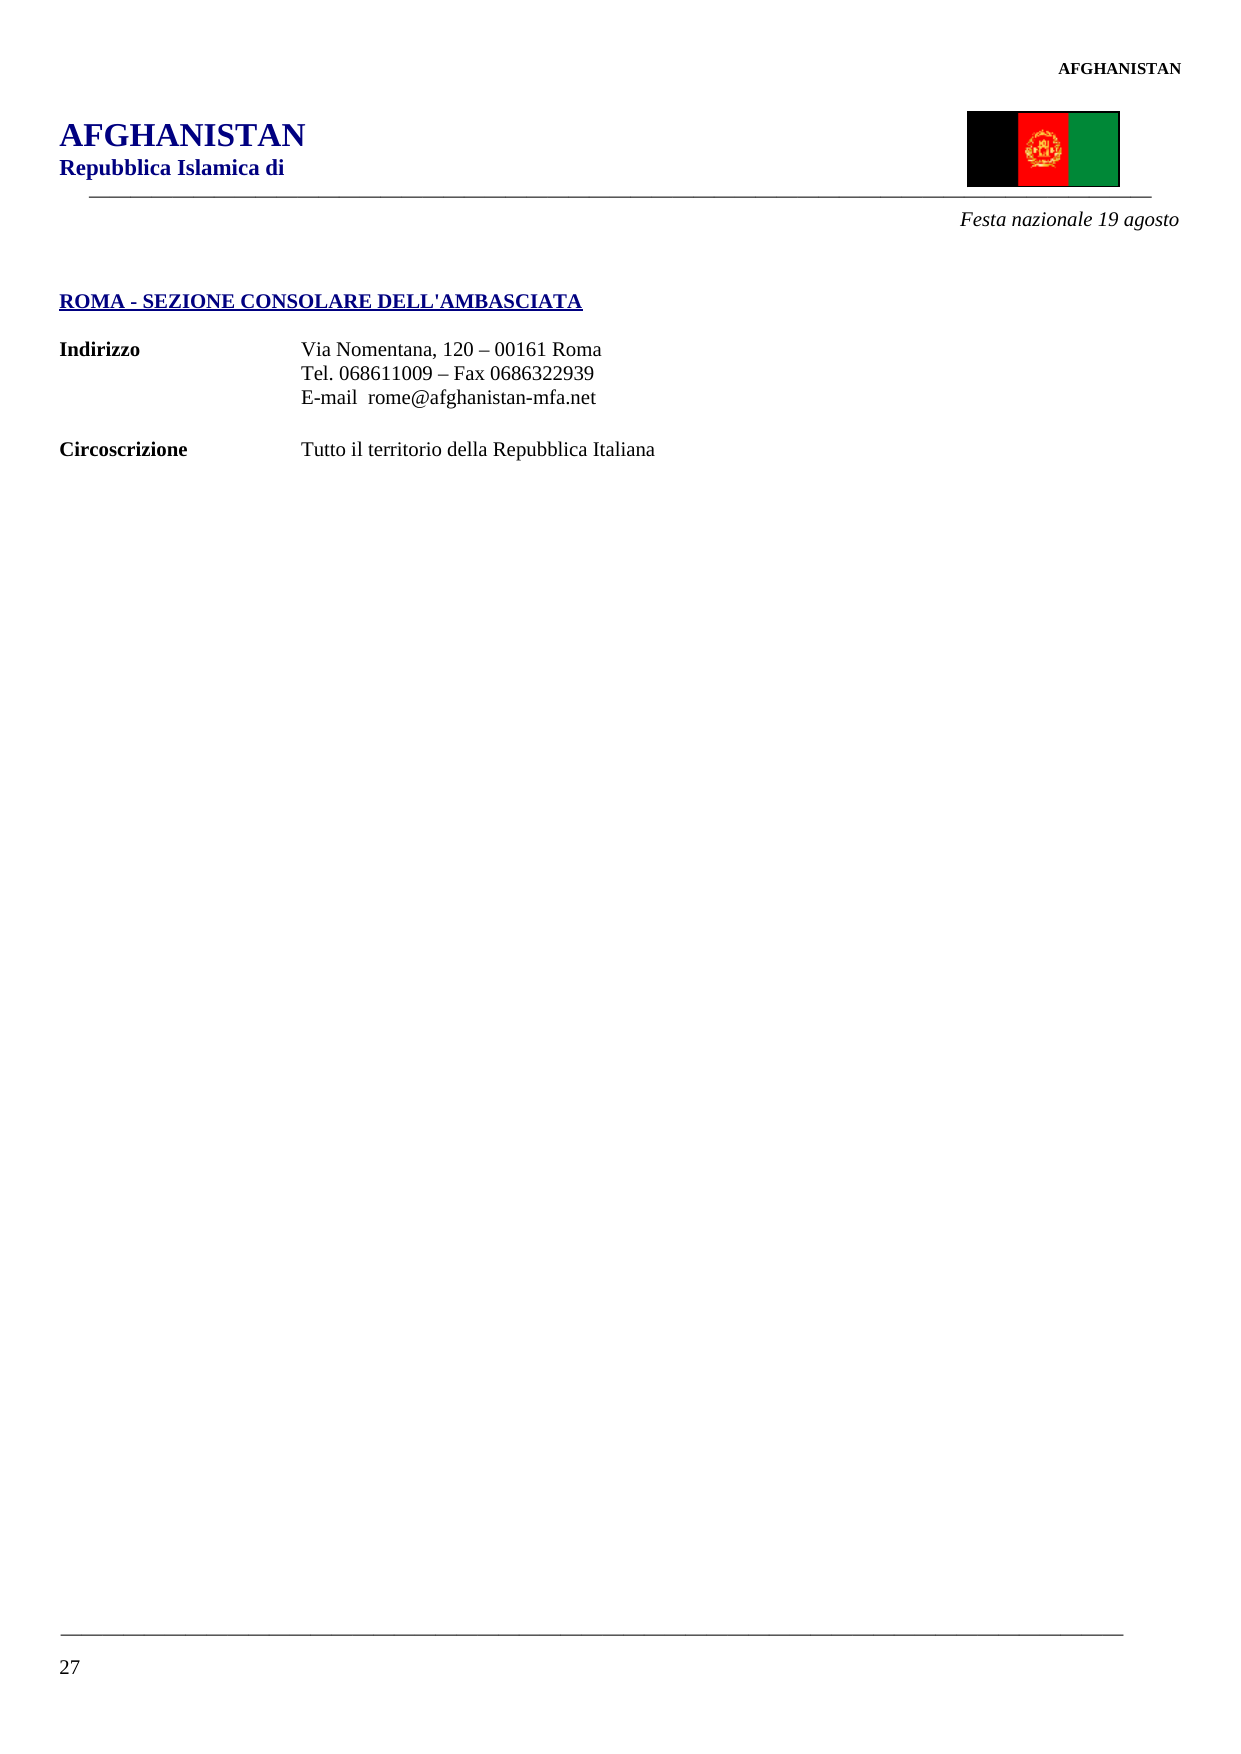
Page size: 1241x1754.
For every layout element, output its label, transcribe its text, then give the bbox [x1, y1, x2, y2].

text AFGHANISTAN [59, 59, 1181, 78]
text Tel. 068611009 – Fax 0686322939 [59, 361, 1181, 385]
text AFGHANISTAN [59, 116, 1181, 154]
text Circoscrizione Tutto il territorio della Repubblica Italiana [59, 437, 1181, 461]
text Repubblica Islamica di [59, 154, 1181, 180]
text ——————————————————————————————————————————————————— [59, 183, 1181, 207]
text E-mail rome@afghanistan-mfa.net [59, 385, 1181, 409]
text Indirizzo Via Nomentana, 120 – 00161 Roma [59, 337, 1181, 361]
text Festa nazionale 19 agosto [59, 207, 1181, 231]
text ROMA - SEZIONE CONSOLARE DELL'AMBASCIATA [59, 288, 1181, 313]
